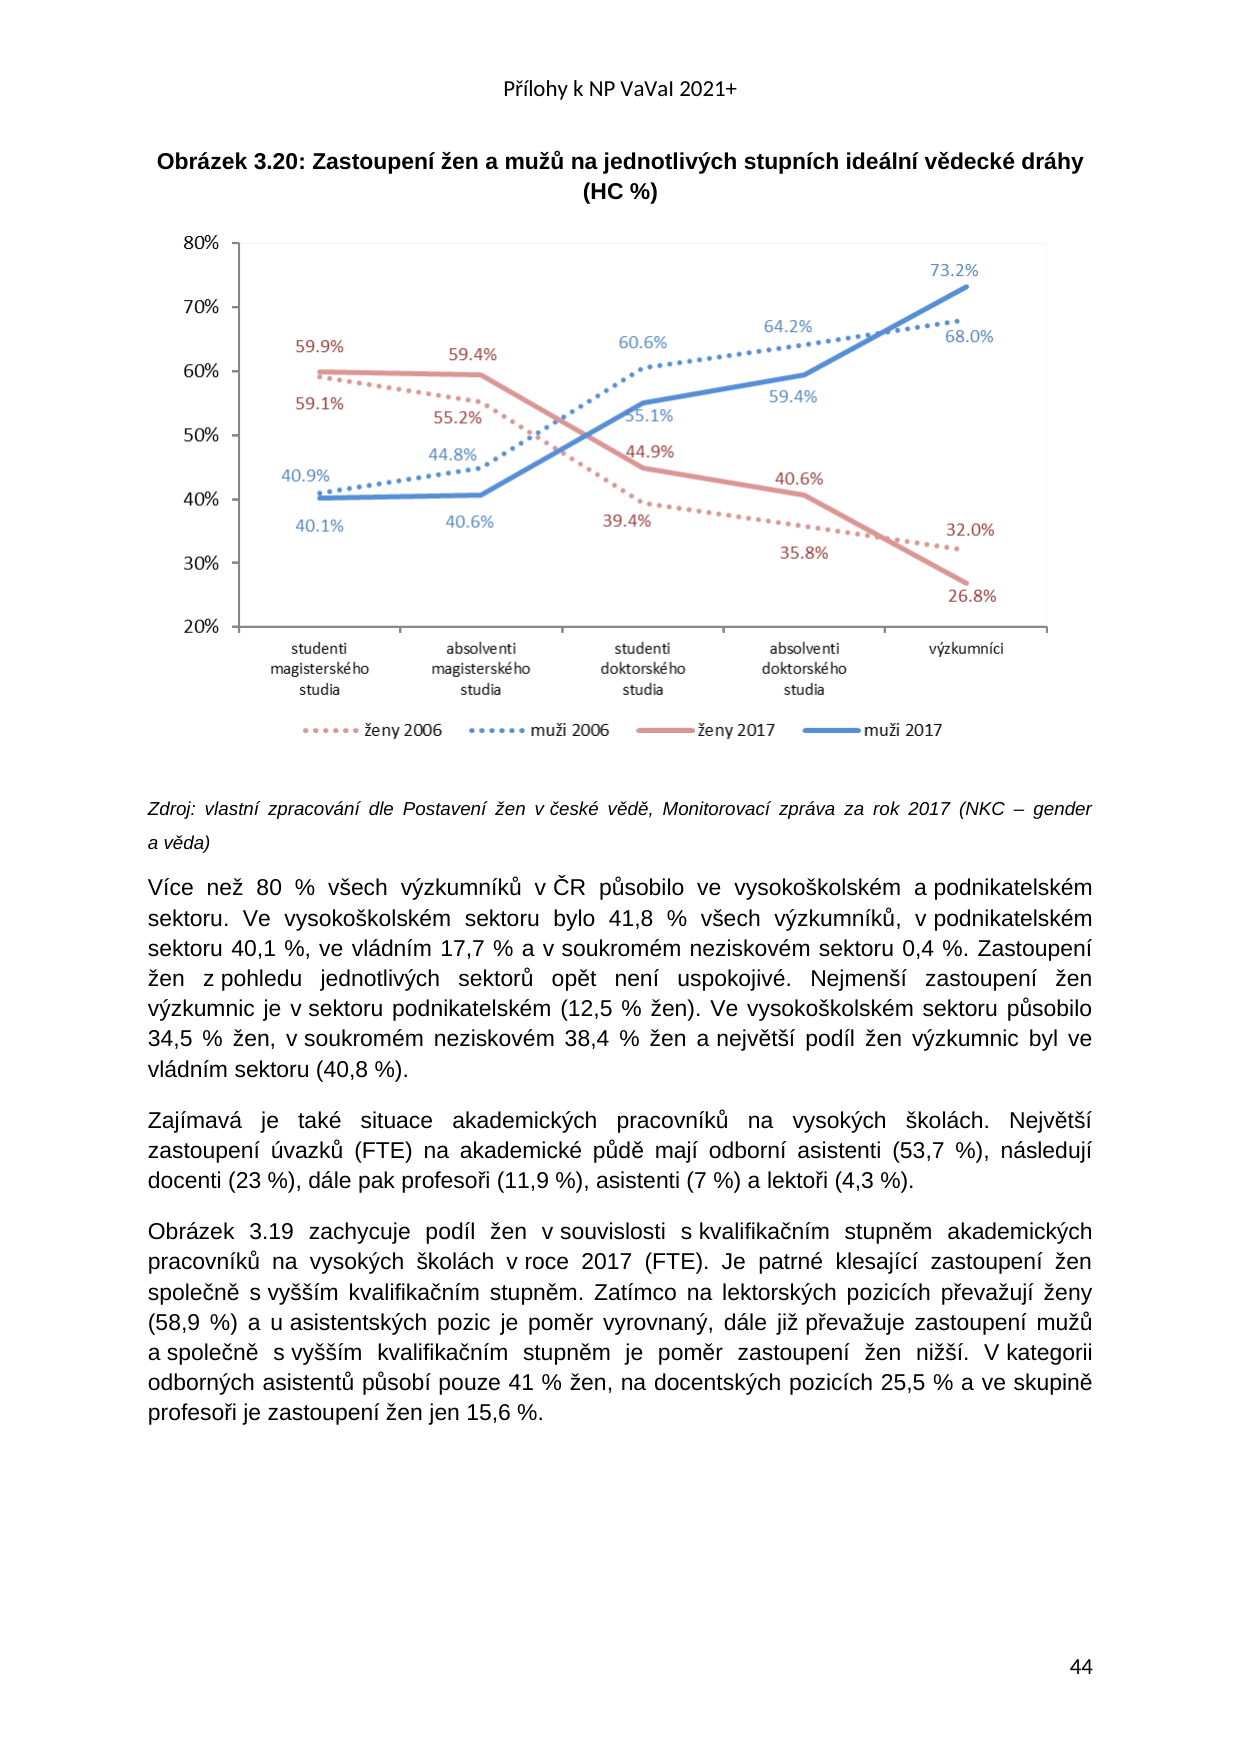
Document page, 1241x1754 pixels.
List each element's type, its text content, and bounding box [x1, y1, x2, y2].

picture [170, 220, 1070, 760]
text Obrázek 3.19 zachycuje podíl žen v souvislosti s kvalifikačním stupněm akademických pracovníků na vysokých školách v roce 2017 (FTE). Je patrné klesající zastoupení žen společně s vyšším kvalifikačním stupněm. Zatímco na lektorských pozicích převažují ženy (58,9 %) a u asistentských pozic je poměr vyrovnaný, dále již převažuje zastoupení mužů a společně s vyšším kvalifikačním stupněm je poměr zastoupení žen nižší. V kategorii odborných asistentů působí pouze 41 % žen, na docentských pozicích 25,5 % a ve skupině profesoři je zastoupení žen jen 15,6 %. [148, 1218, 1093, 1426]
text Více než 80 % všech výzkumníků v ČR působilo ve vysokoškolském a podnikatelském sektoru. Ve vysokoškolském sektoru bylo 41,8 % všech výzkumníků, v podnikatelském sektoru 40,1 %, ve vládním 17,7 % a v soukromém neziskovém sektoru 0,4 %. Zastoupení žen z pohledu jednotlivých sektorů opět není uspokojivé. Nejmenší zastoupení žen výzkumnic je v sektoru podnikatelském (12,5 % žen). Ve vysokoškolském sektoru působilo 34,5 % žen, v soukromém neziskovém 38,4 % žen a největší podíl žen výzkumnic byl ve vládním sektoru (40,8 %). [148, 874, 1093, 1082]
text Zajímavá je také situace akademických pracovníků na vysokých školách. Největší zastoupení úvazků (FTE) na akademické půdě mají odborní asistenti (53,7 %), následují docenti (23 %), dále pak profesoři (11,9 %), asistenti (7 %) a lektoři (4,3 %). [148, 1107, 1093, 1193]
text Zdroj: vlastní zpracování dle Postavení žen v české vědě, Monitorovací zpráva za rok 2017 (NKC – gender a věda) [148, 784, 1093, 853]
